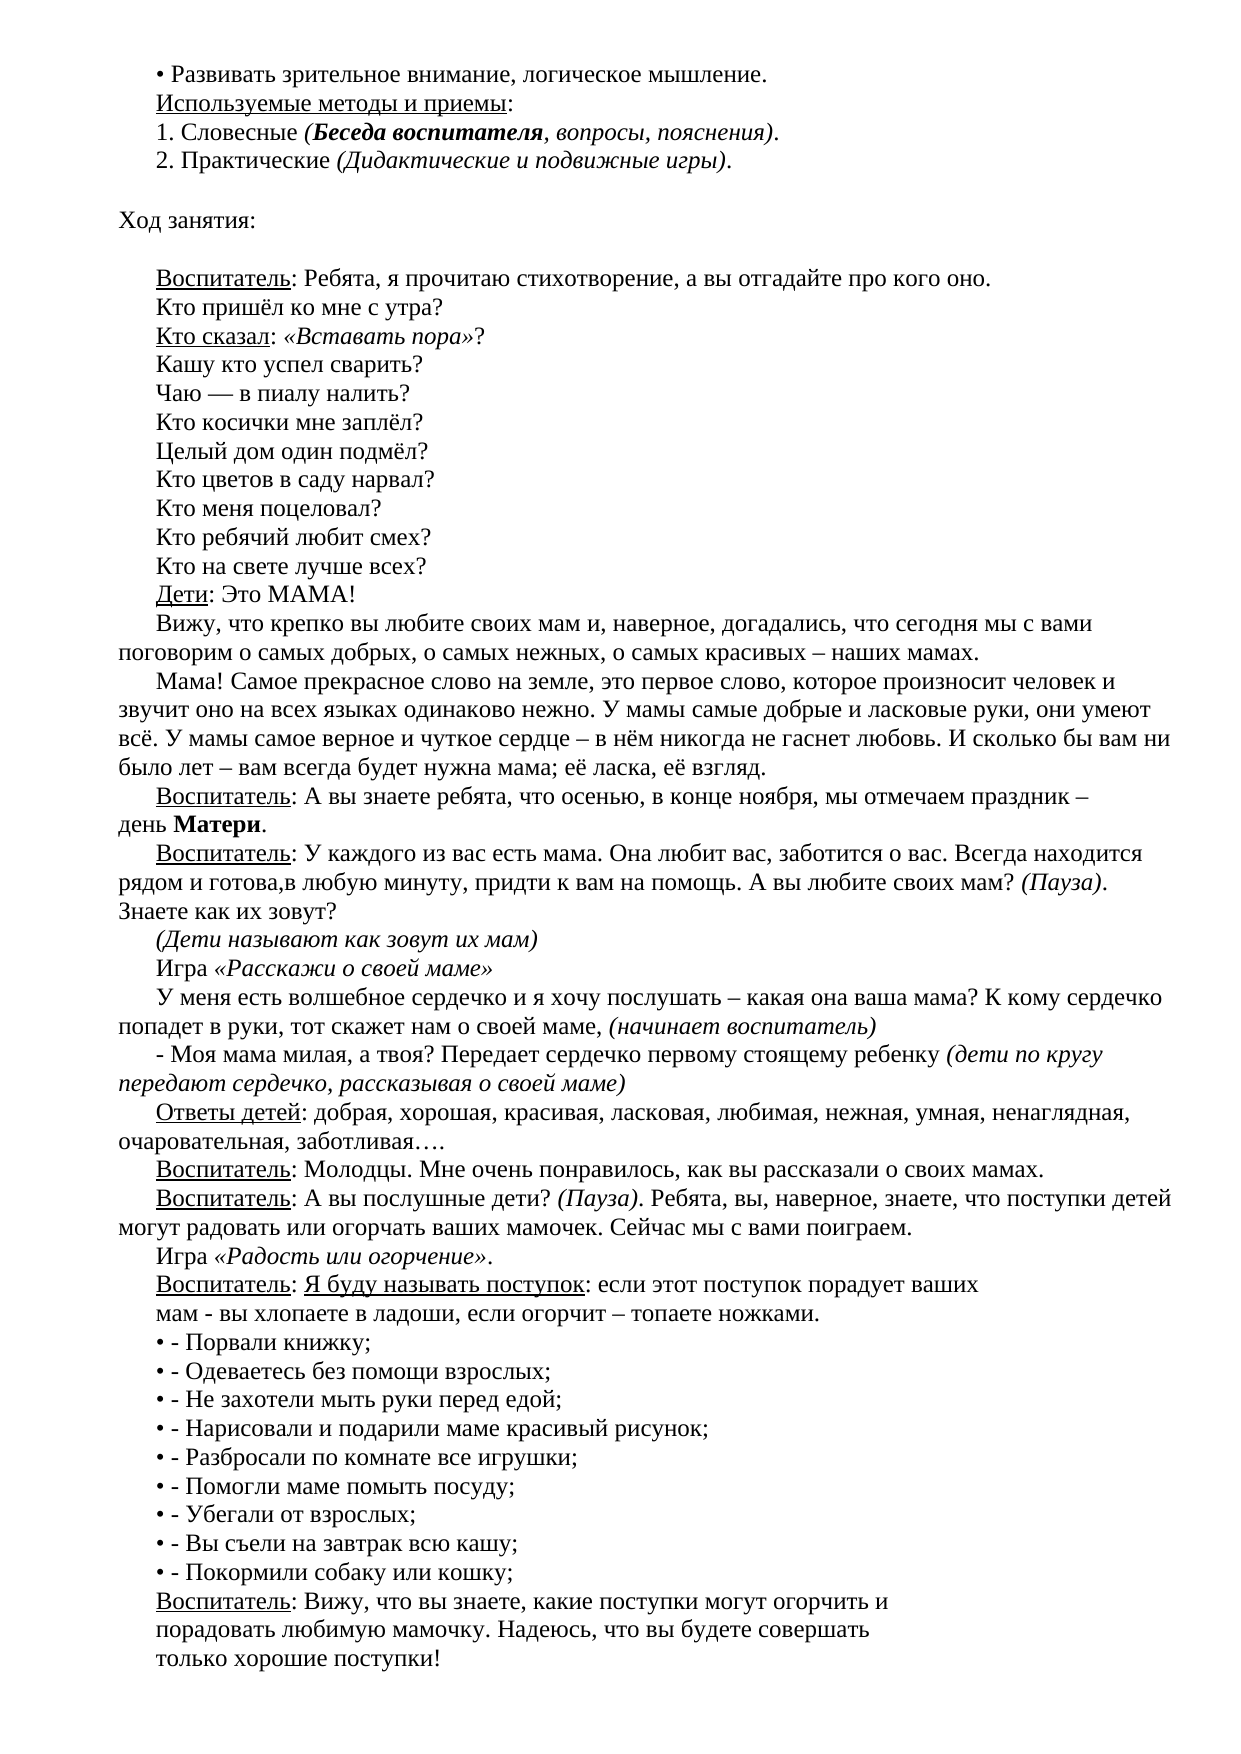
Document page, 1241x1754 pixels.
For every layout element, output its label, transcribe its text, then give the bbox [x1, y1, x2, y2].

text • - Нарисовали и подарили маме красивый рисунок; [118, 1413, 1181, 1442]
text Игра «Расскажи о своей маме» [118, 953, 1181, 982]
text Кто ребячий любит смех? [118, 522, 1181, 551]
text Кто пришёл ко мне с утра? [118, 292, 1181, 321]
text 2. Практические (Дидактические и подвижные игры). [118, 145, 1181, 174]
text Воспитатель: Я буду называть поступок: если этот поступок порадует ваших [118, 1269, 1181, 1298]
text • - Вы съели на завтрак всю кашу; [118, 1528, 1181, 1557]
text Целый дом один подмёл? [118, 436, 1181, 464]
text • - Помогли маме помыть посуду; [118, 1471, 1181, 1499]
text Игра «Радость или огорчение». [118, 1241, 1181, 1269]
text Кто цветов в саду нарвал? [118, 464, 1181, 493]
text • - Убегали от взрослых; [118, 1499, 1181, 1528]
text • - Покормили собаку или кошку; [118, 1557, 1181, 1586]
text • - Одеваетесь без помощи взрослых; [118, 1356, 1181, 1384]
text Воспитатель: У каждого из вас есть мама. Она любит вас, заботится о вас. Всегда находится рядом и готова,в любую минуту, придти к вам на помощь. А вы любите своих мам? (Пауза). Знаете как их зовут? [118, 838, 1181, 924]
text Кто сказал: «Вставать пора»? [118, 321, 1181, 349]
text мам - вы хлопаете в ладоши, если огорчит – топаете ножками. [118, 1298, 1181, 1327]
text • - Разбросали по комнате все игрушки; [118, 1442, 1181, 1471]
text • - Не захотели мыть руки перед едой; [118, 1384, 1181, 1413]
text Кто на свете лучше всех? [118, 551, 1181, 579]
text У меня есть волшебное сердечко и я хочу послушать – какая она ваша мама? К кому сердечко попадет в руки, тот скажет нам о своей маме, (начинает воспитатель) [118, 982, 1181, 1039]
text Чаю — в пиалу налить? [118, 378, 1181, 407]
text Воспитатель: А вы знаете ребята, что осенью, в конце ноября, мы отмечаем праздник – день Матери. [118, 781, 1181, 838]
text Кашу кто успел сварить? [118, 349, 1181, 378]
text Воспитатель: Вижу, что вы знаете, какие поступки могут огорчить и [118, 1586, 1181, 1614]
text Ответы детей: добрая, хорошая, красивая, ласковая, любимая, нежная, умная, ненаглядная, очаровательная, заботливая…. [118, 1097, 1181, 1154]
text только хорошие поступки! [118, 1643, 1181, 1672]
text • Развивать зрительное внимание, логическое мышление. [118, 59, 1181, 88]
text Кто меня поцеловал? [118, 493, 1181, 522]
text Вижу, что крепко вы любите своих мам и, наверное, догадались, что сегодня мы с вами поговорим о самых добрых, о самых нежных, о самых красивых – наших мамах. [118, 608, 1181, 666]
text Воспитатель: А вы послушные дети? (Пауза). Ребята, вы, наверное, знаете, что поступки детей могут радовать или огорчать ваших мамочек. Сейчас мы с вами поиграем. [118, 1183, 1181, 1241]
text порадовать любимую мамочку. Надеюсь, что вы будете совершать [118, 1614, 1181, 1643]
text Дети: Это МАМА! [118, 579, 1181, 608]
subtitle Ход занятия: [118, 205, 1181, 234]
text - Моя мама милая, а твоя? Передает сердечко первому стоящему ребенку (дети по кругу передают сердечко, рассказывая о своей маме) [118, 1039, 1181, 1097]
text Воспитатель: Молодцы. Мне очень понравилось, как вы рассказали о своих мамах. [118, 1154, 1181, 1183]
text (Дети называют как зовут их мам) [118, 924, 1181, 953]
text • - Порвали книжку; [118, 1327, 1181, 1356]
text 1. Словесные (Беседа воспитателя, вопросы, пояснения). [118, 117, 1181, 145]
text Мама! Самое прекрасное слово на земле, это первое слово, которое произносит человек и звучит оно на всех языках одинаково нежно. У мамы самые добрые и ласковые руки, они умеют всё. У мамы самое верное и чуткое сердце – в нём никогда не гаснет любовь. И сколько бы вам ни было лет – вам всегда будет нужна мама; её ласка, её взгляд. [118, 666, 1181, 781]
text Используемые методы и приемы: [118, 88, 1181, 117]
text Кто косички мне заплёл? [118, 407, 1181, 436]
text Воспитатель: Ребята, я прочитаю стихотворение, а вы отгадайте про кого оно. [118, 263, 1181, 292]
